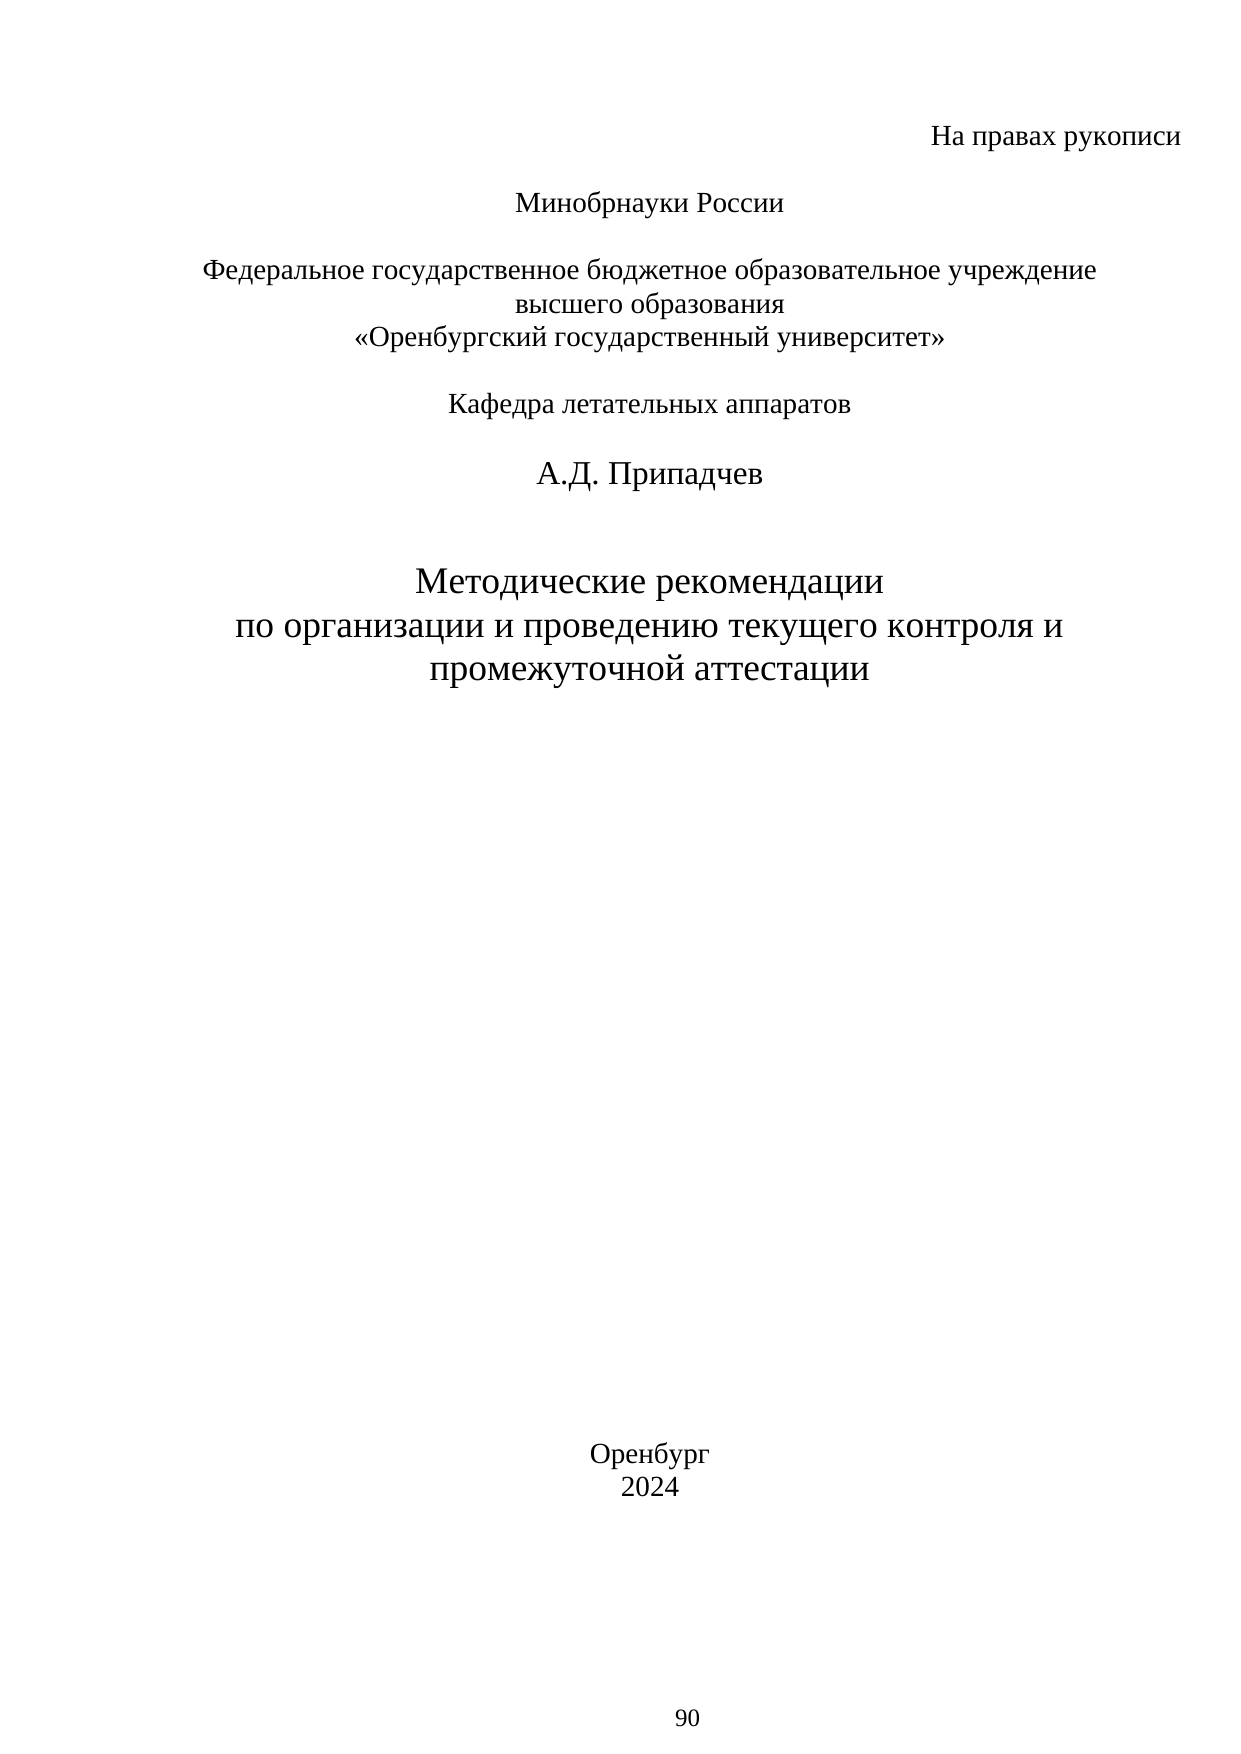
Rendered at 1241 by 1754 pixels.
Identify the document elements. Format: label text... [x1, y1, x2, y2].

text Кафедра летательных аппаратов [118, 386, 1181, 420]
text Минобрнауки России [118, 185, 1181, 219]
text А.Д. Припадчев [118, 453, 1181, 492]
text Методические рекомендации [118, 559, 1181, 602]
title Федеральное государственное бюджетное образовательное учреждение [118, 252, 1181, 286]
text по организации и проведению текущего контроля и промежуточной аттестации [118, 602, 1181, 688]
text Оренбург [118, 1436, 1181, 1469]
title «Оренбургский государственный университет» [118, 319, 1181, 353]
title высшего образования [118, 286, 1181, 319]
text 2024 [118, 1469, 1181, 1503]
title На правах рукописи [118, 118, 1181, 152]
